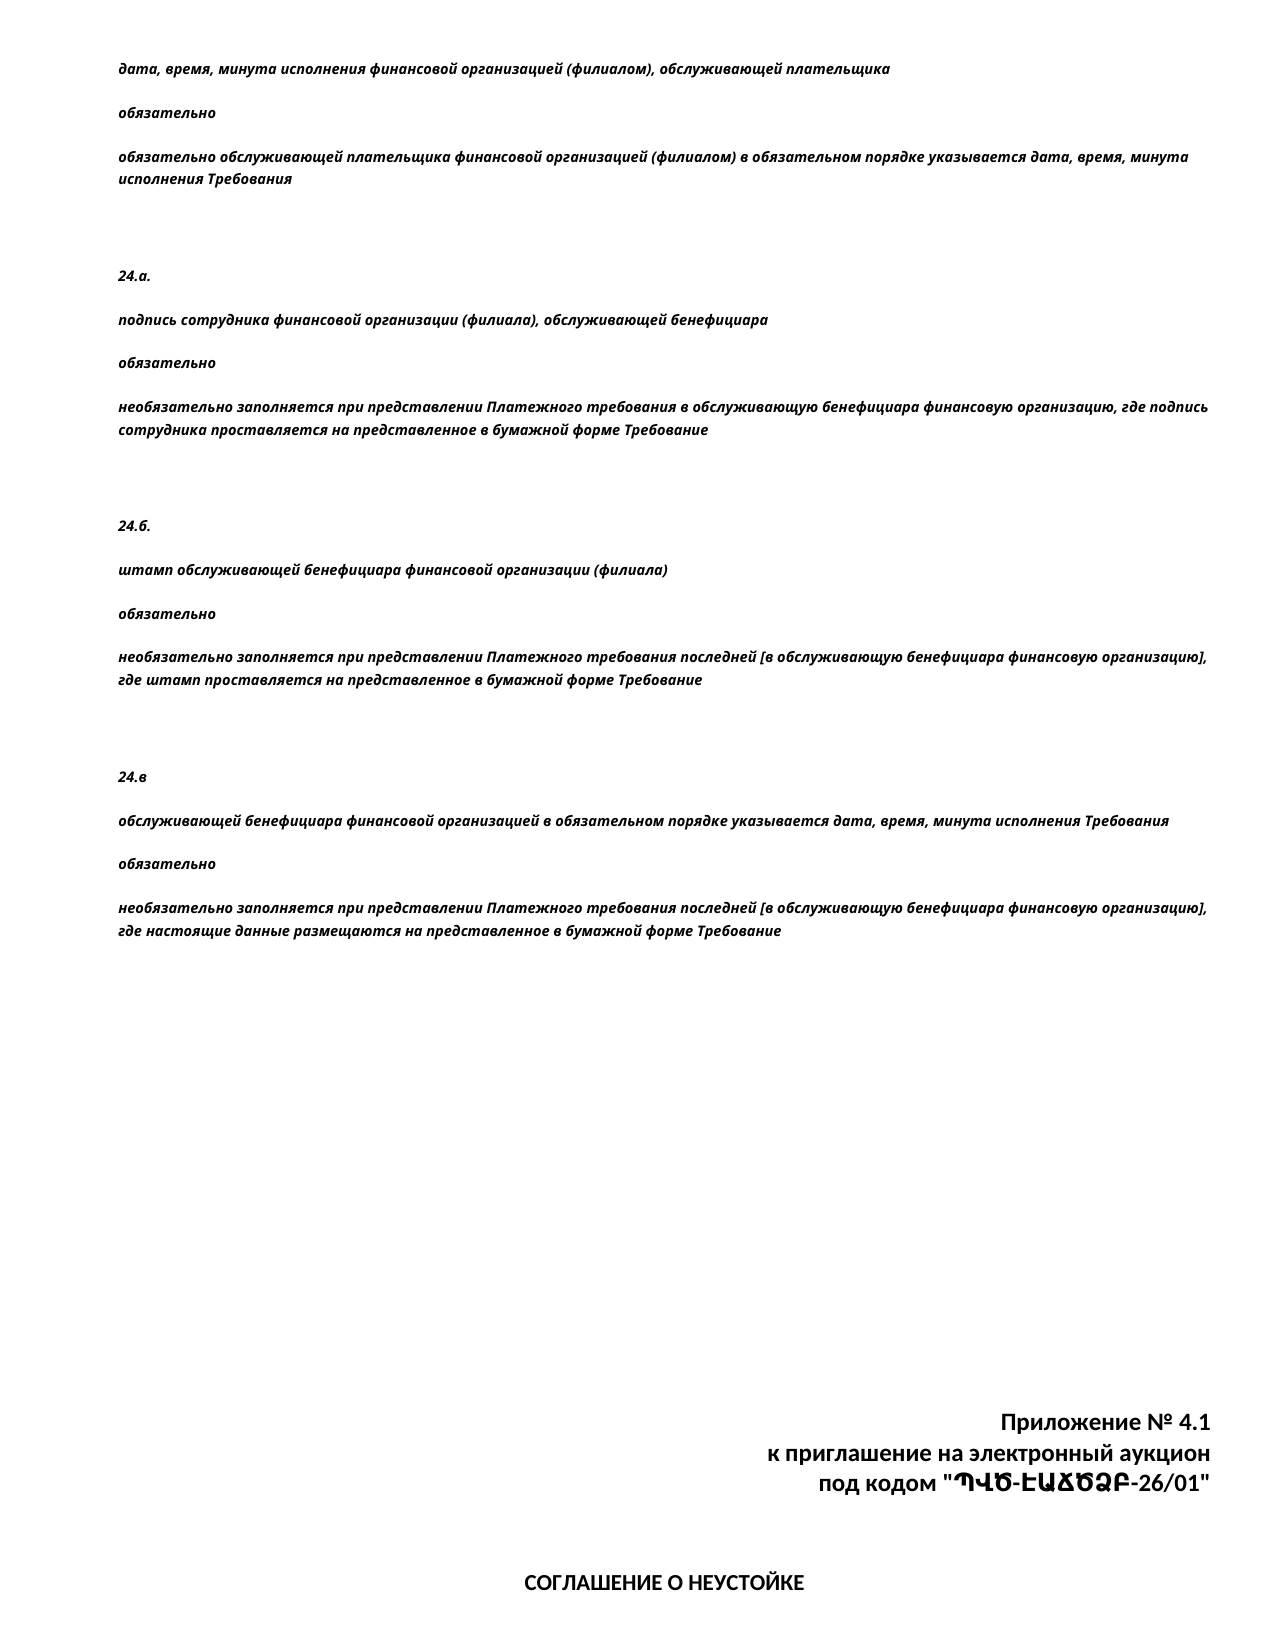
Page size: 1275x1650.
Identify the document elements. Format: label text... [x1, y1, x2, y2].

text Приложение № 4.1 [118, 1406, 1211, 1437]
text СОГЛАШЕНИЕ О НЕУСТОЙКЕ [118, 1568, 1211, 1596]
text к приглашение на электронный аукцион [148, 1437, 1211, 1467]
text под кодом "ՊՎԾ-ԷԱՃԾՁԲ-26/01" [118, 1467, 1211, 1498]
